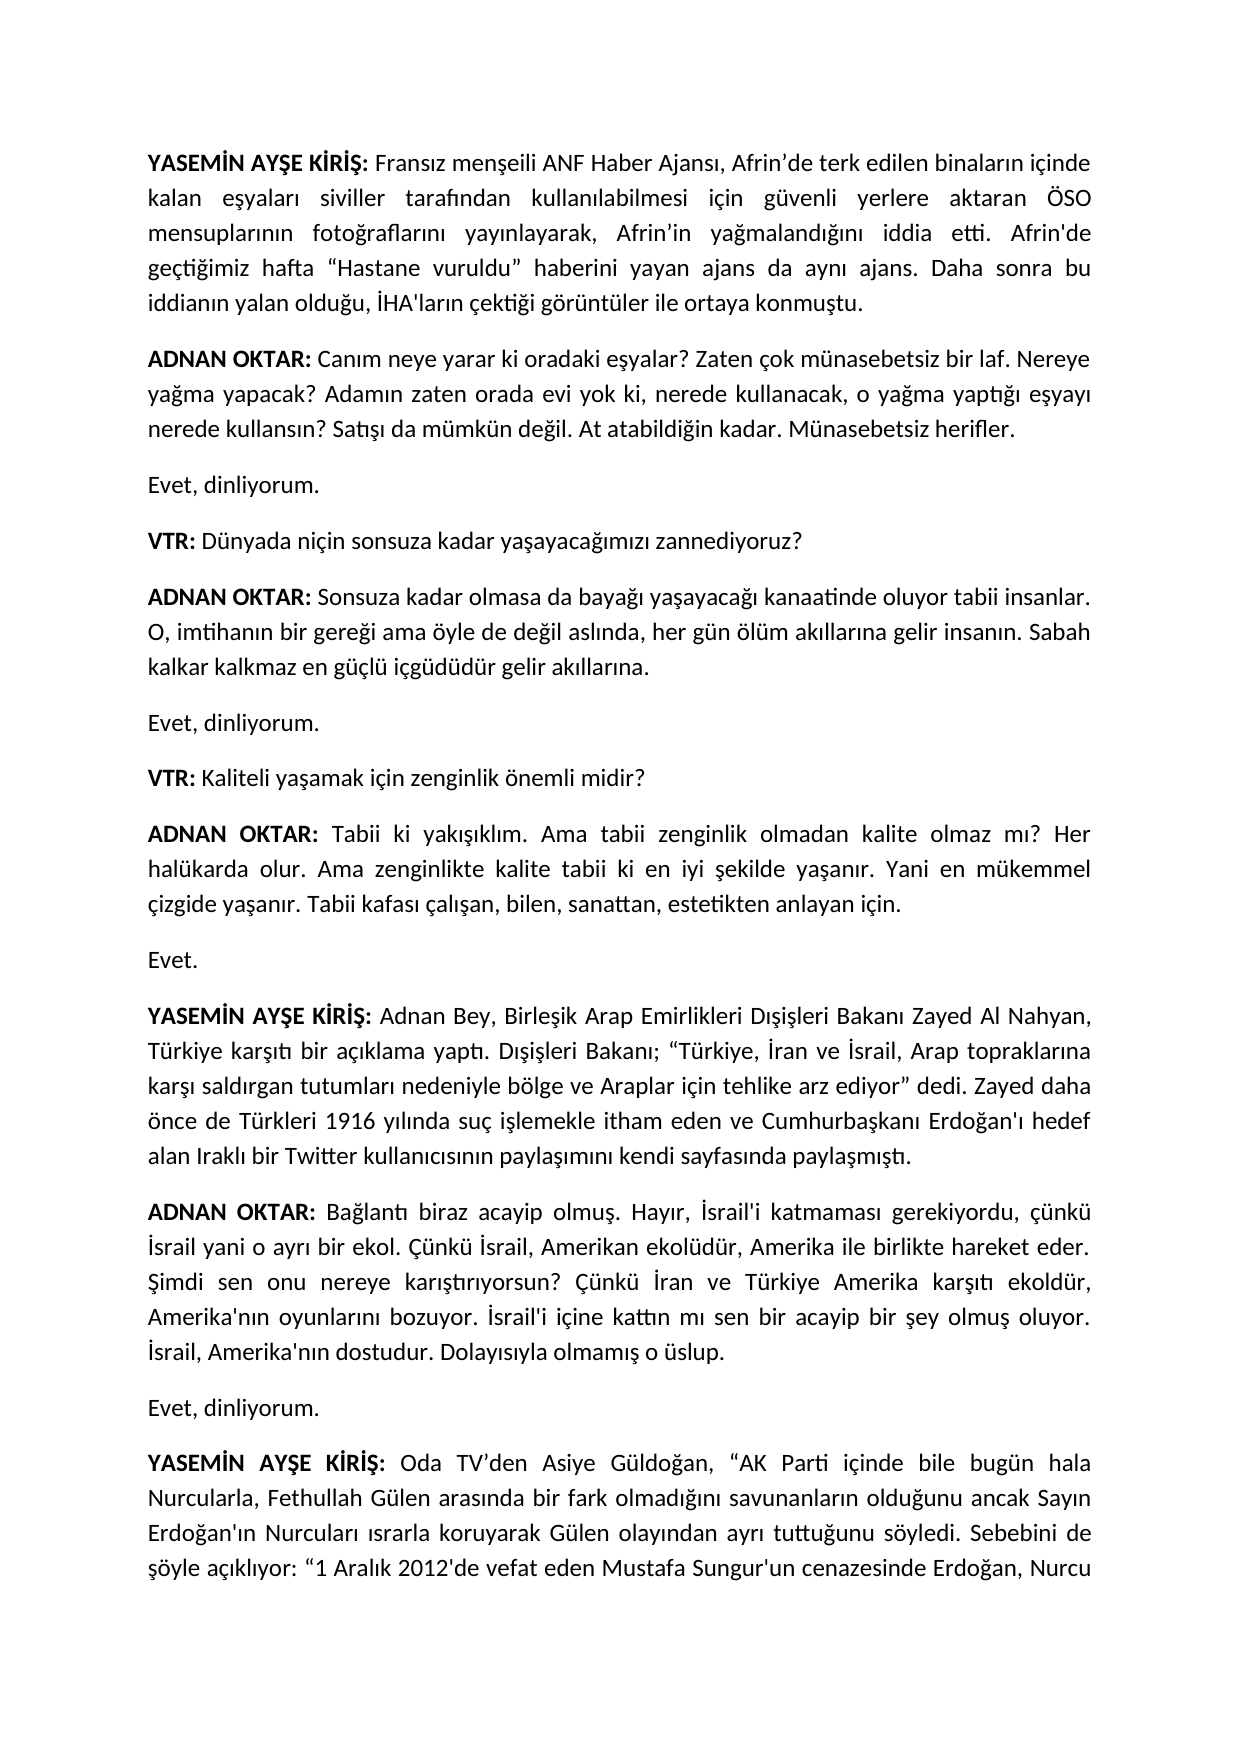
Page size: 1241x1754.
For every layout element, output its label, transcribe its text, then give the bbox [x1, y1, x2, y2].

text Evet, dinliyorum. [148, 707, 1093, 737]
text Evet. [148, 944, 1093, 975]
text ADNAN OKTAR: Sonsuza kadar olmasa da bayağı yaşayacağı kanaatinde oluyor tabii insanlar. O, imtihanın bir gereği ama öyle de değil aslında, her gün ölüm akıllarına gelir insanın. Sabah kalkar kalkmaz en güçlü içgüdüdür gelir akıllarına. [148, 581, 1093, 681]
text ADNAN OKTAR: Canım neye yarar ki oradaki eşyalar? Zaten çok münasebetsiz bir laf. Nereye yağma yapacak? Adamın zaten orada evi yok ki, nerede kullanacak, o yağma yaptığı eşyayı nerede kullansın? Satışı da mümkün değil. At atabildiğin kadar. Münasebetsiz herifler. [148, 343, 1093, 444]
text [148, 1448, 1093, 1583]
text VTR: Dünyada niçin sonsuza kadar yaşayacağımızı zannediyoruz? [148, 525, 1093, 556]
text YASEMİN AYŞE KİRİŞ: Adnan Bey, Birleşik Arap Emirlikleri Dışişleri Bakanı Zayed Al Nahyan, Türkiye karşıtı bir açıklama yaptı. Dışişleri Bakanı; “Türkiye, İran ve İsrail, Arap topraklarına karşı saldırgan tutumları nedeniyle bölge ve Araplar için tehlike arz ediyor” dedi. Zayed daha önce de Türkleri 1916 yılında suç işlemekle itham eden ve Cumhurbaşkanı Erdoğan'ı hedef alan Iraklı bir Twitter kullanıcısının paylaşımını kendi sayfasında paylaşmıştı. [148, 1000, 1093, 1171]
text ADNAN OKTAR: Bağlantı biraz acayip olmuş. Hayır, İsrail'i katmaması gerekiyordu, çünkü İsrail yani o ayrı bir ekol. Çünkü İsrail, Amerikan ekolüdür, Amerika ile birlikte hareket eder. Şimdi sen onu nereye karıştırıyorsun? Çünkü İran ve Türkiye Amerika karşıtı ekoldür, Amerika'nın oyunlarını bozuyor. İsrail'i içine kattın mı sen bir acayip bir şey olmuş oluyor. İsrail, Amerika'nın dostudur. Dolayısıyla olmamış o üslup. [148, 1196, 1093, 1366]
text Evet, dinliyorum. [148, 469, 1093, 500]
text YASEMİN AYŞE KİRİŞ: Fransız menşeili ANF Haber Ajansı, Afrin’de terk edilen binaların içinde kalan eşyaları siviller tarafından kullanılabilmesi için güvenli yerlere aktaran ÖSO mensuplarının fotoğraflarını yayınlayarak, Afrin’in yağmalandığını iddia etti. Afrin'de geçtiğimiz hafta “Hastane vuruldu” haberini yayan ajans da aynı ajans. Daha sonra bu iddianın yalan olduğu, İHA'ların çektiği görüntüler ile ortaya konmuştu. [148, 148, 1093, 318]
text VTR: Kaliteli yaşamak için zenginlik önemli midir? [148, 763, 1093, 793]
text ADNAN OKTAR: Tabii ki yakışıklım. Ama tabii zenginlik olmadan kalite olmaz mı? Her halükarda olur. Ama zenginlikte kalite tabii ki en iyi şekilde yaşanır. Yani en mükemmel çizgide yaşanır. Tabii kafası çalışan, bilen, sanattan, estetikten anlayan için. [148, 818, 1093, 919]
text Evet, dinliyorum. [148, 1392, 1093, 1422]
